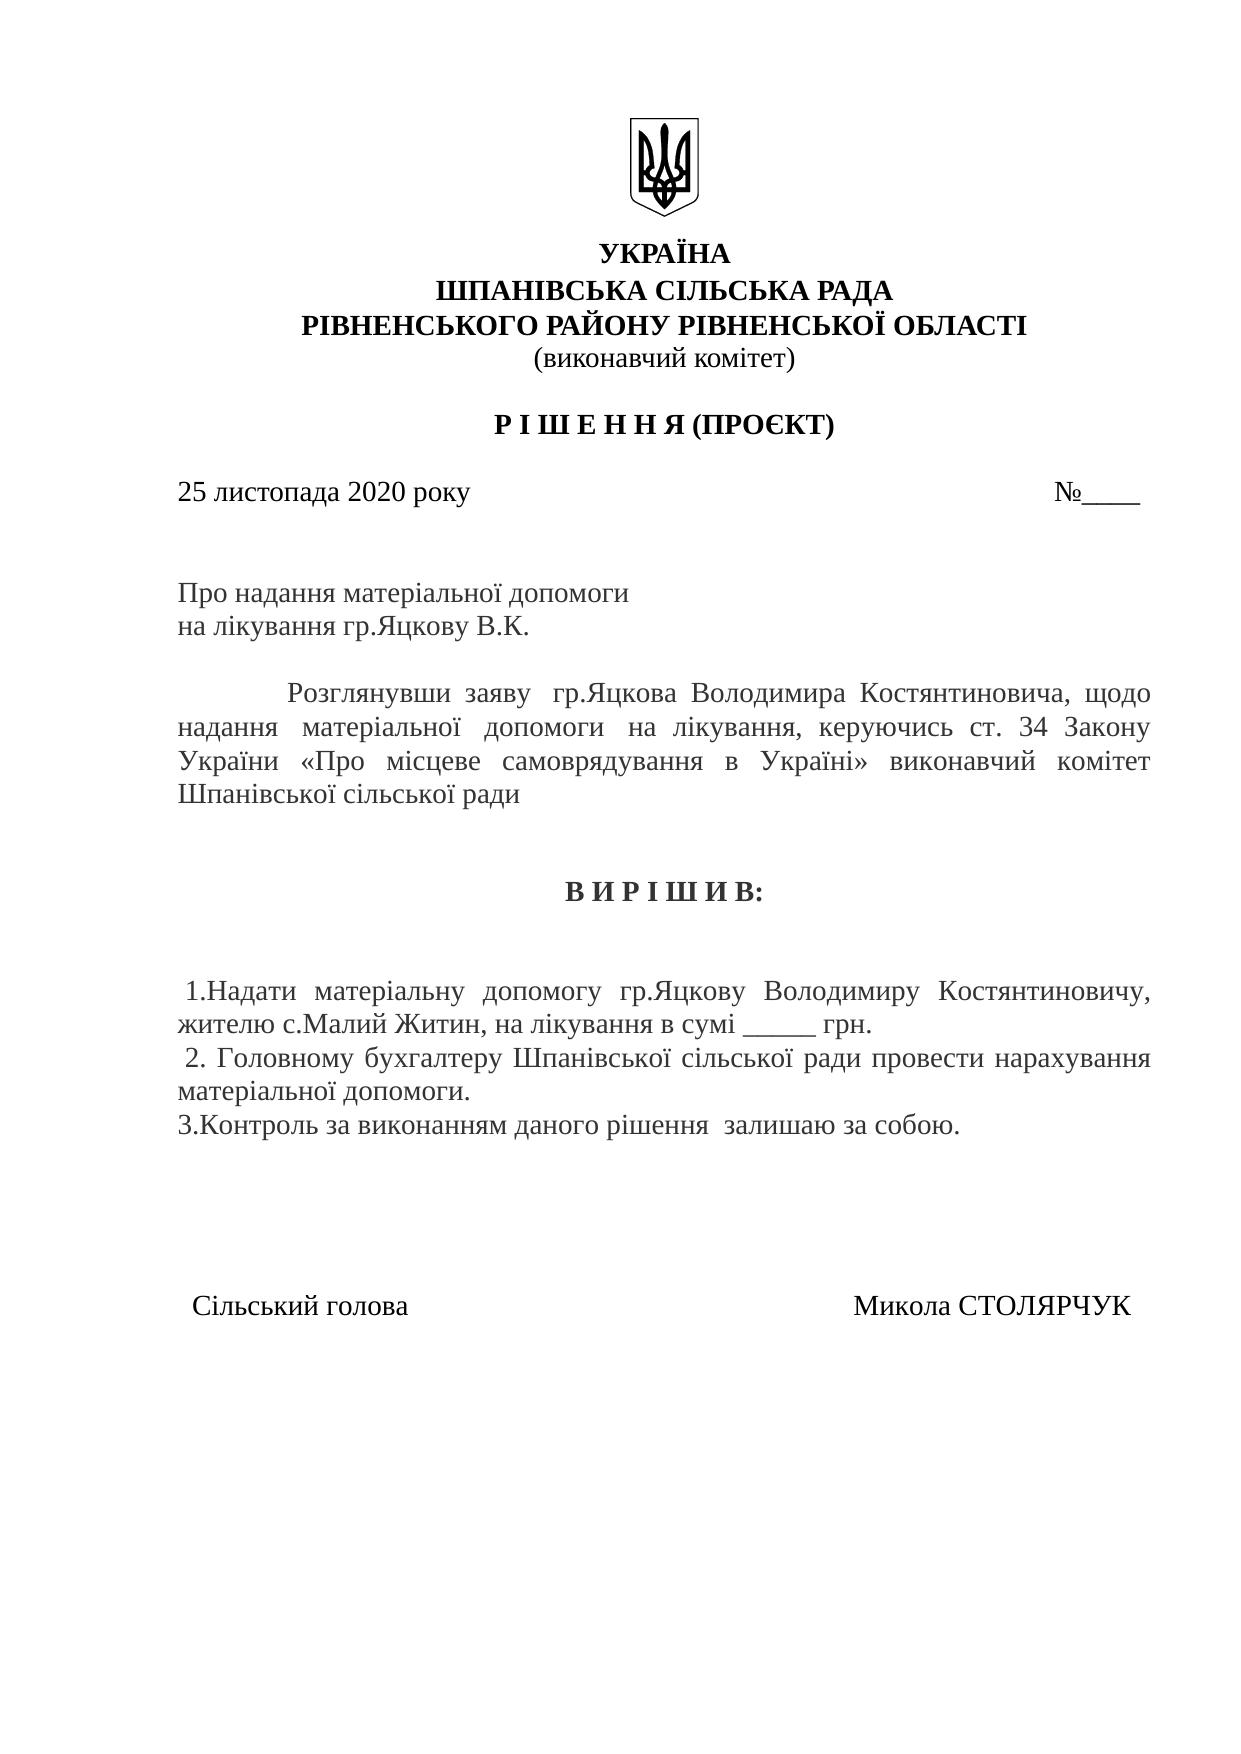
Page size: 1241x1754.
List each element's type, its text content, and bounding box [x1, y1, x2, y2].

text 1.Надати матеріальну допомогу гр.Яцкову Володимиру Костянтиновичу, жителю с.Малий Житин, на лікування в сумі _____ грн. [177, 973, 1152, 1040]
text Розглянувши заяву гр.Яцкова Володимира Костянтиновича, щодо надання матеріальної допомоги на лікування, керуючись ст. 34 Закону України «Про місцеве самоврядування в Україні» виконавчий комітет Шпанівської сільської ради [177, 676, 1152, 810]
subtitle ШПАНІВСЬКА сільська рада [871, 282, 1152, 305]
text Про надання матеріальної допомоги [177, 575, 1152, 608]
text (виконавчий комітет) [177, 340, 1152, 374]
text В И Р І Ш И В: [177, 874, 1152, 908]
text Р І Ш Е Н Н Я (ПРОЄКТ) [177, 407, 1152, 441]
text РІВНЕНСЬКОГО РАЙОНУ РІВНЕНСЬКОЇ ОБЛАСТІ [177, 317, 1152, 340]
subtitle ШПАНІВСЬКА сільська рада [177, 282, 853, 305]
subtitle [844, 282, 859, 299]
text Україна [177, 236, 1152, 269]
text Сільський голова Микола СТОЛЯРЧУК [177, 1288, 1152, 1322]
text 3.Контроль за виконанням даного рішення залишаю за собою. [177, 1107, 1152, 1141]
text на лікування гр.Яцкову В.К. [177, 608, 1152, 642]
text 25 листопада 2020 року №____ [177, 474, 1152, 508]
text 2. Головному бухгалтеру Шпанівської сільської ради провести нарахування матеріальної допомоги. [177, 1040, 1152, 1107]
